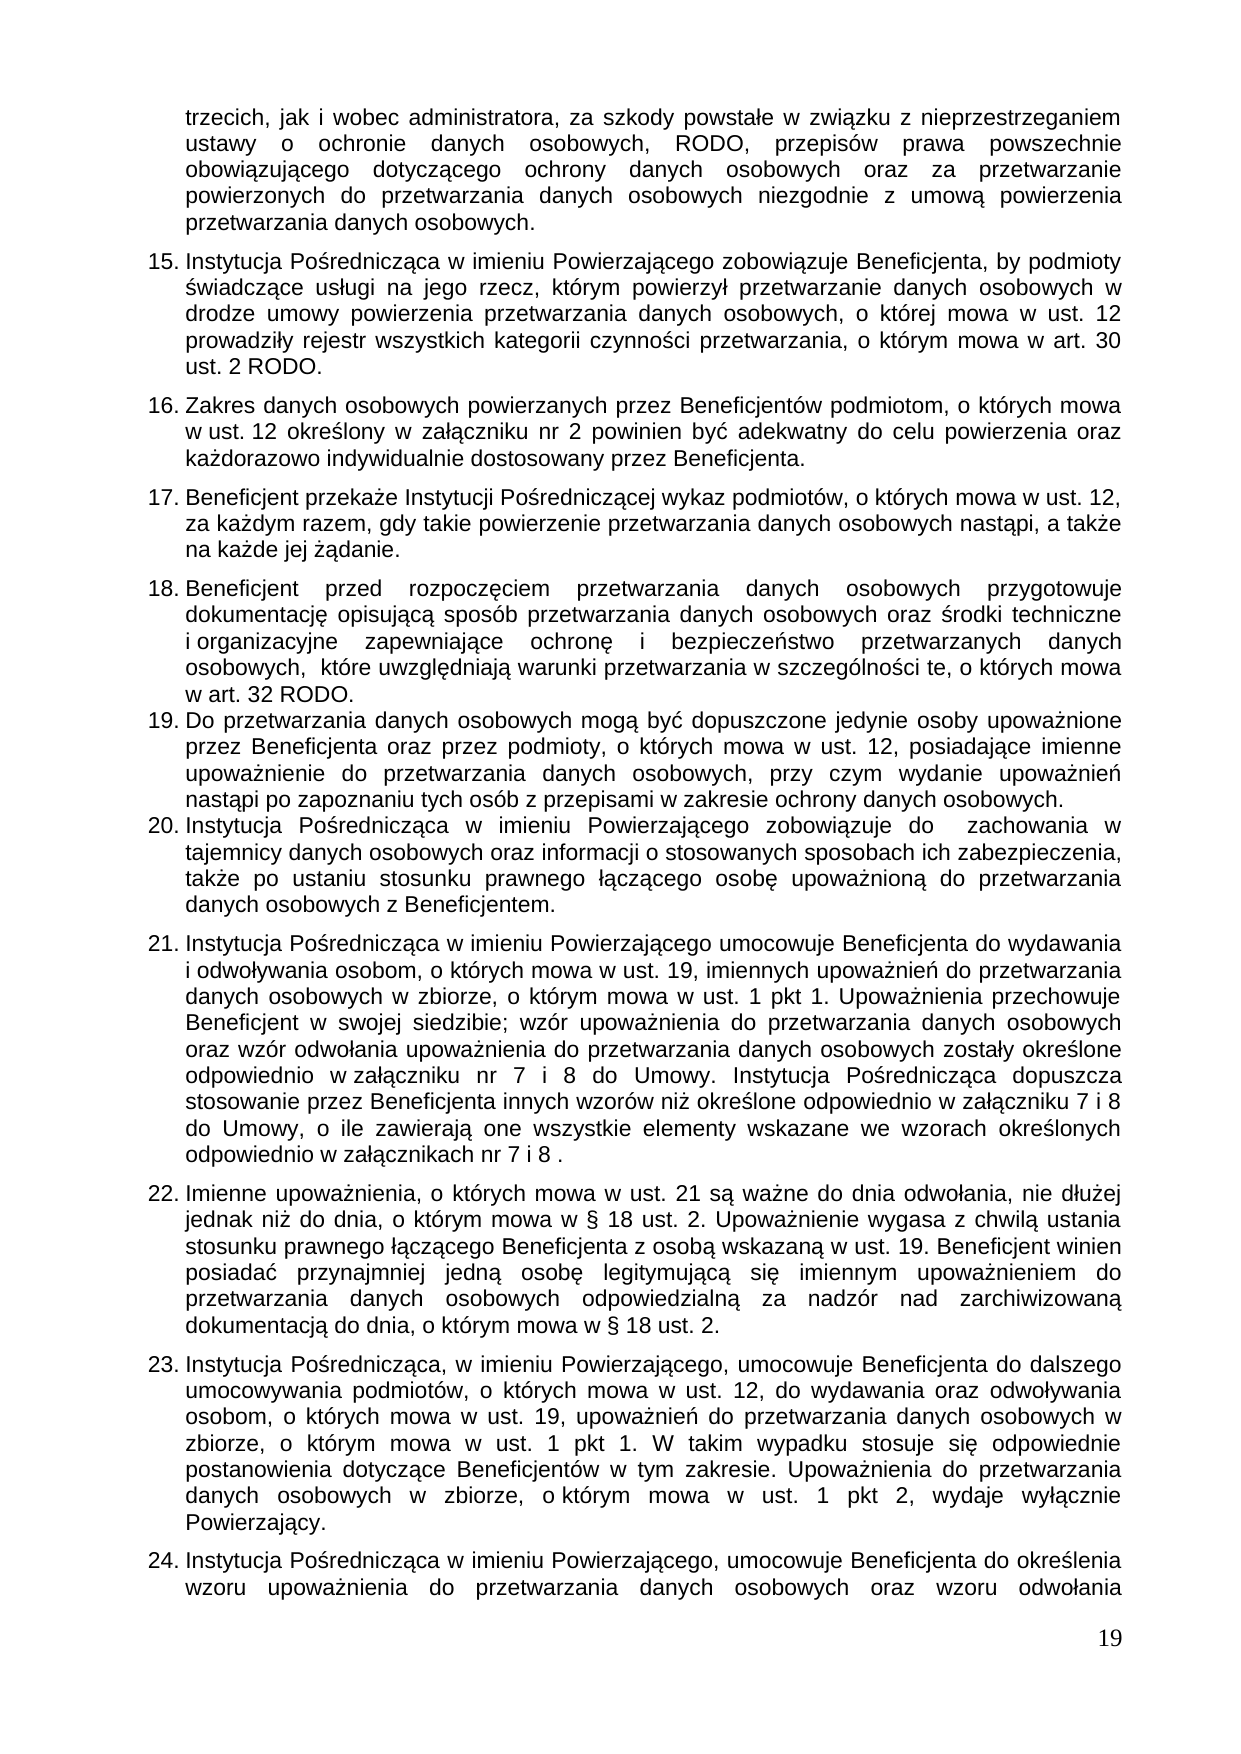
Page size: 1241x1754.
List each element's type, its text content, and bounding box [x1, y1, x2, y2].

list Instytucja Pośrednicząca w imieniu Powierzającego zobowiązuje do zachowania w tajemnicy danych osobowych oraz informacji o stosowanych sposobach ich zabezpieczenia, także po ustaniu stosunku prawnego łączącego osobę upoważnioną do przetwarzania danych osobowych z Beneficjentem. [148, 812, 1122, 918]
list Imienne upoważnienia, o których mowa w ust. 21 są ważne do dnia odwołania, nie dłużej jednak niż do dnia, o którym mowa w § 18 ust. 2. Upoważnienie wygasa z chwilą ustania stosunku prawnego łączącego Beneficjenta z osobą wskazaną w ust. 19. Beneficjent winien posiadać przynajmniej jedną osobę legitymującą się imiennym upoważnieniem do przetwarzania danych osobowych odpowiedzialną za nadzór nad zarchiwizowaną dokumentacją do dnia, o którym mowa w § 18 ust. 2. [148, 1180, 1122, 1338]
list Instytucja Pośrednicząca w imieniu Powierzającego umocowuje Beneficjenta do wydawania i odwoływania osobom, o których mowa w ust. 19, imiennych upoważnień do przetwarzania danych osobowych w zbiorze, o którym mowa w ust. 1 pkt 1. Upoważnienia przechowuje Beneficjent w swojej siedzibie; wzór upoważnienia do przetwarzania danych osobowych oraz wzór odwołania upoważnienia do przetwarzania danych osobowych zostały określone odpowiednio w załączniku nr 7 i 8 do Umowy. Instytucja Pośrednicząca dopuszcza stosowanie przez Beneficjenta innych wzorów niż określone odpowiednio w załączniku 7 i 8 do Umowy, o ile zawierają one wszystkie elementy wskazane we wzorach określonych odpowiednio w załącznikach nr 7 i 8 . [148, 930, 1122, 1167]
list Zakres danych osobowych powierzanych przez Beneficjentów podmiotom, o których mowa w ust. 12 określony w załączniku nr 2 powinien być adekwatny do celu powierzenia oraz każdorazowo indywidualnie dostosowany przez Beneficjenta. [148, 392, 1122, 471]
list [148, 1547, 1122, 1600]
list Instytucja Pośrednicząca w imieniu Powierzającego zobowiązuje Beneficjenta, by podmioty świadczące usługi na jego rzecz, którym powierzył przetwarzanie danych osobowych w drodze umowy powierzenia przetwarzania danych osobowych, o której mowa w ust. 12 prowadziły rejestr wszystkich kategorii czynności przetwarzania, o którym mowa w art. 30 ust. 2 RODO. [148, 248, 1122, 379]
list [148, 103, 1122, 235]
list Do przetwarzania danych osobowych mogą być dopuszczone jedynie osoby upoważnione przez Beneficjenta oraz przez podmioty, o których mowa w ust. 12, posiadające imienne upoważnienie do przetwarzania danych osobowych, przy czym wydanie upoważnień nastąpi po zapoznaniu tych osób z przepisami w zakresie ochrony danych osobowych. [148, 707, 1122, 812]
list Beneficjent przed rozpoczęciem przetwarzania danych osobowych przygotowuje dokumentację opisującą sposób przetwarzania danych osobowych oraz środki techniczne i organizacyjne zapewniające ochronę i bezpieczeństwo przetwarzanych danych osobowych, które uwzględniają warunki przetwarzania w szczególności te, o których mowa w art. 32 RODO. [148, 575, 1122, 707]
list Instytucja Pośrednicząca, w imieniu Powierzającego, umocowuje Beneficjenta do dalszego umocowywania podmiotów, o których mowa w ust. 12, do wydawania oraz odwoływania osobom, o których mowa w ust. 19, upoważnień do przetwarzania danych osobowych w zbiorze, o którym mowa w ust. 1 pkt 1. W takim wypadku stosuje się odpowiednie postanowienia dotyczące Beneficjentów w tym zakresie. Upoważnienia do przetwarzania danych osobowych w zbiorze, o którym mowa w ust. 1 pkt 2, wydaje wyłącznie Powierzający. [148, 1351, 1122, 1535]
list Beneficjent przekaże Instytucji Pośredniczącej wykaz podmiotów, o których mowa w ust. 12, za każdym razem, gdy takie powierzenie przetwarzania danych osobowych nastąpi, a także na każde jej żądanie. [148, 483, 1122, 563]
